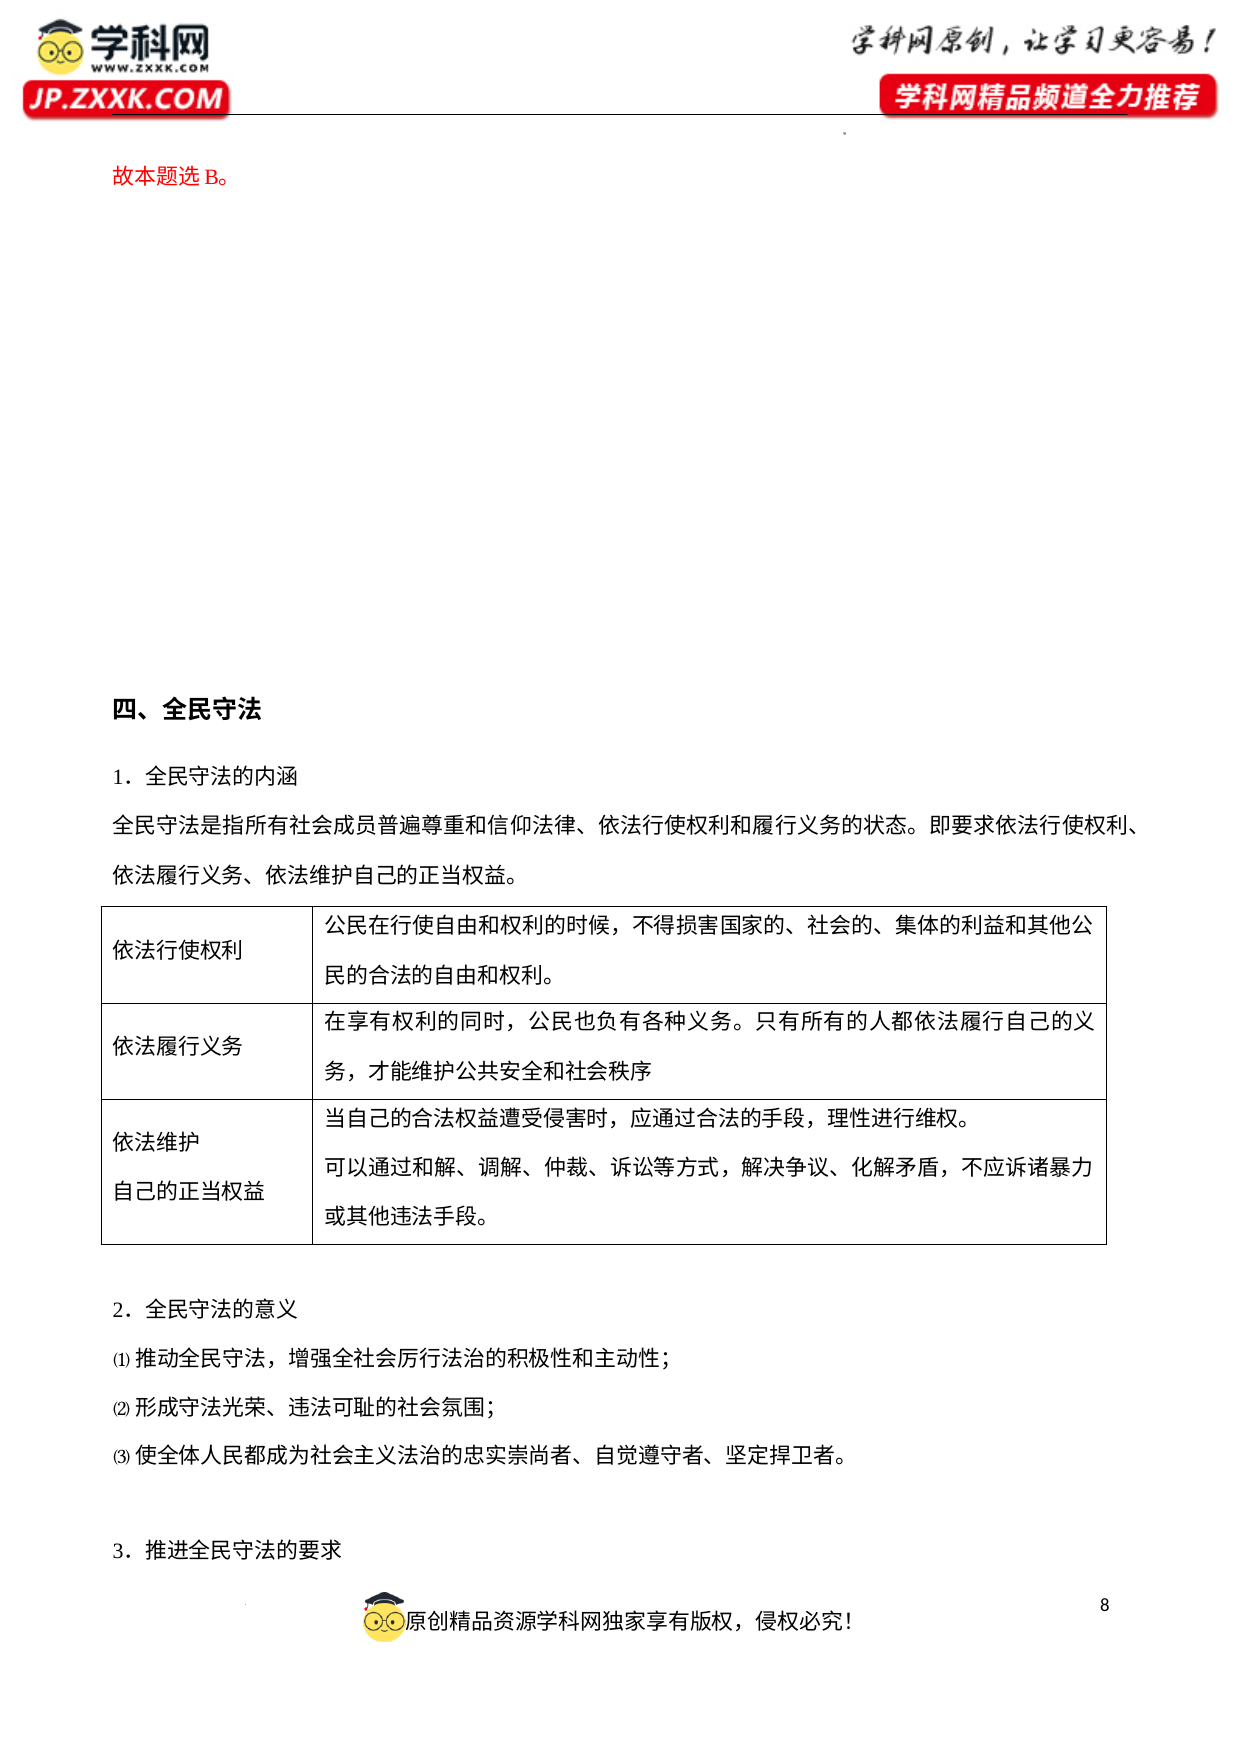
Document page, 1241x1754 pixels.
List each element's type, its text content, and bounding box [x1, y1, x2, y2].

picture [363, 1592, 406, 1642]
text 3．推进全民守法的要求 [112, 1532, 1128, 1566]
table_cell 依法履行义务 [102, 1004, 312, 1099]
table_header 公民在行使自由和权利的时候，不得损害国家的、社会的、集体的利益和其他公民的合法的自由和权利。 [313, 907, 1106, 1002]
picture [0, 0, 1236, 140]
text ⑵形成守法光荣、违法可耻的社会氛围； [112, 1389, 1128, 1422]
table_cell 在享有权利的同时，公民也负有各种义务。只有所有的人都依法履行自己的义务，才能维护公共安全和社会秩序 [313, 1004, 1106, 1099]
text 四、全民守法 [112, 674, 1128, 740]
table_cell 当自己的合法权益遭受侵害时，应通过合法的手段，理性进行维权。 可以通过和解、调解、仲裁、诉讼等方式，解决争议、化解矛盾，不应诉诸暴力或其他违法手段。 [313, 1100, 1106, 1244]
text 2．全民守法的意义 [112, 1291, 1128, 1324]
text 全民守法是指所有社会成员普遍尊重和信仰法律、依法行使权利和履行义务的状态。即要求依法行使权利、依法履行义务、依法维护自己的正当权益。 [112, 807, 1128, 890]
text 故本题选B。 [112, 158, 1128, 191]
table_header 依法行使权利 [102, 907, 312, 1002]
text 1．全民守法的内涵 [112, 758, 1128, 792]
text ⑴推动全民守法，增强全社会厉行法治的积极性和主动性； [112, 1340, 1128, 1373]
table_cell 依法维护 自己的正当权益 [102, 1100, 312, 1244]
text ⑶使全体人民都成为社会主义法治的忠实崇尚者、自觉遵守者、坚定捍卫者。 [112, 1438, 1128, 1471]
